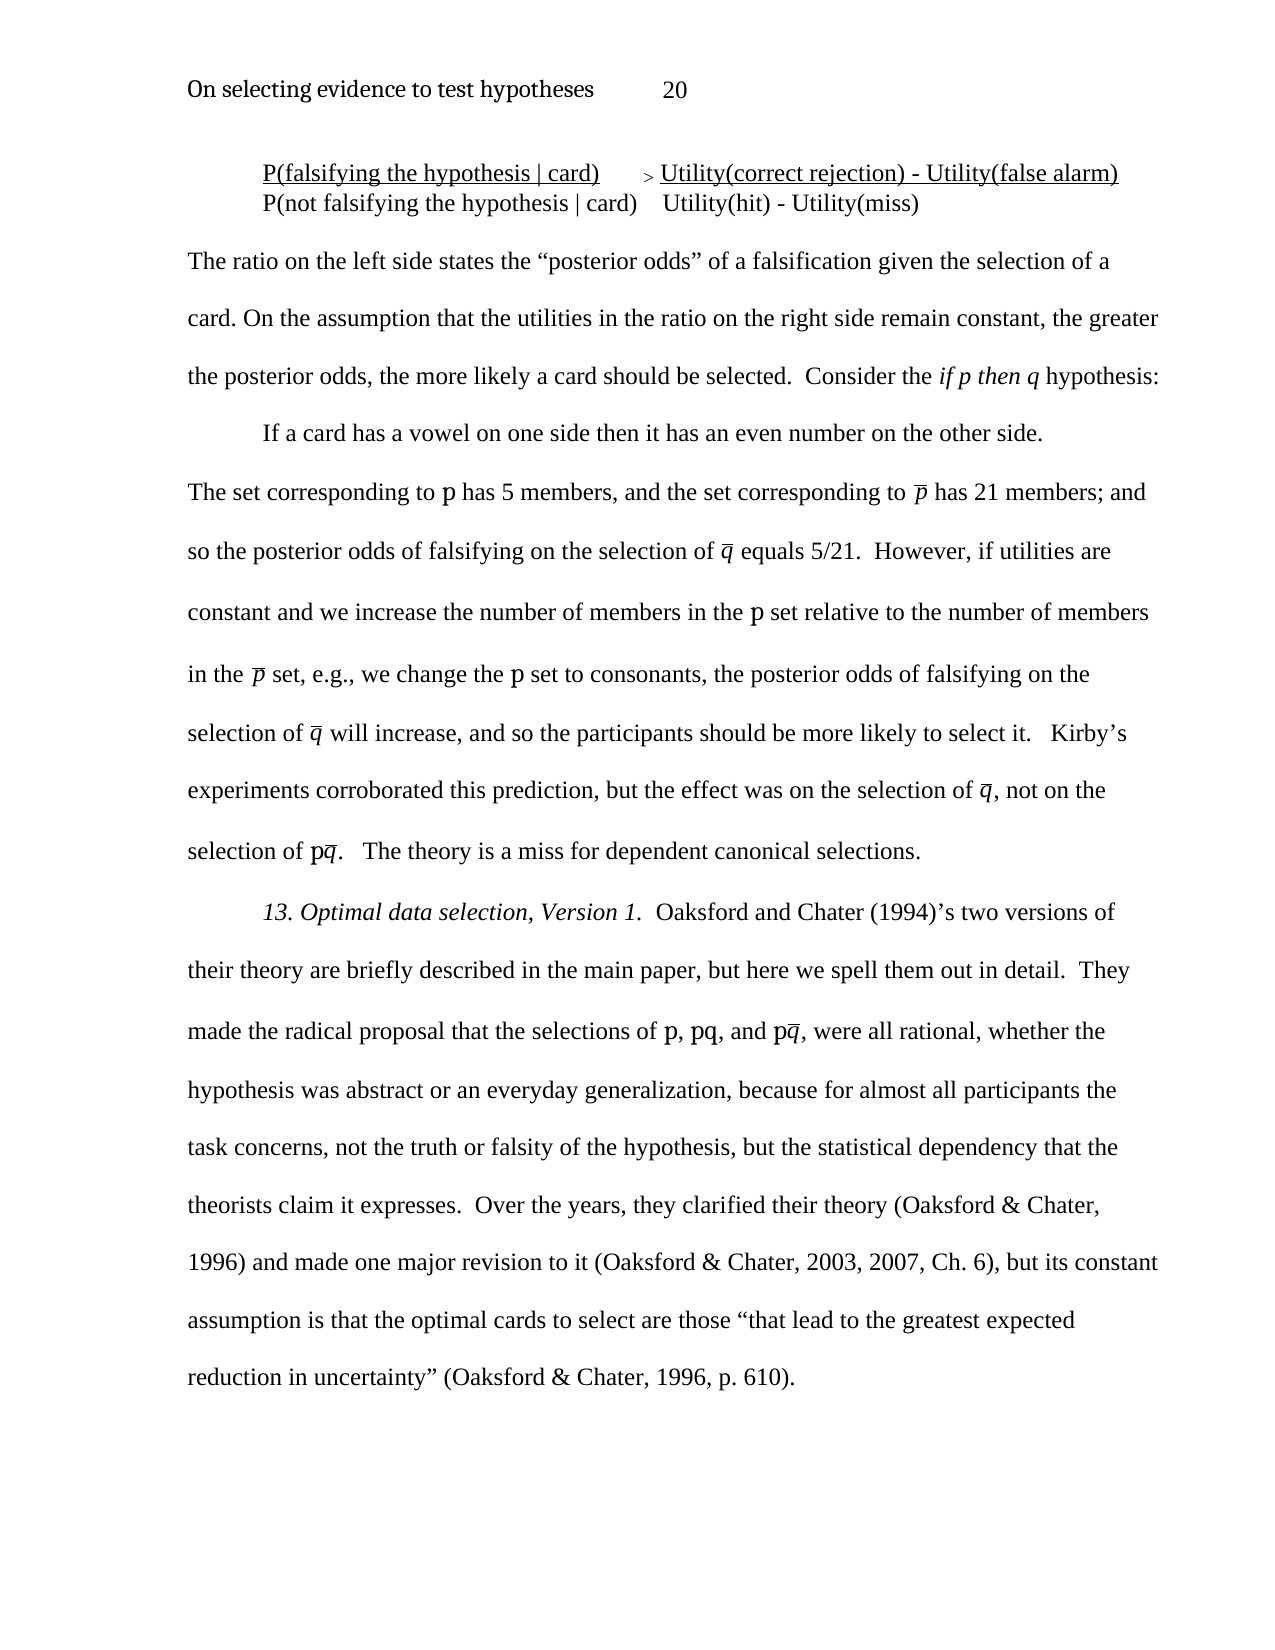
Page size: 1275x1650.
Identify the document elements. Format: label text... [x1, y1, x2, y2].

text The set corresponding to p has 5 members, and the set corresponding to has 21 members; and so the posterior odds of falsifying on the selection of equals 5/21. However, if utilities are constant and we increase the number of members in the p set relative to the number of members in the set, e.g., we change the p set to consonants, the posterior odds of falsifying on the selection of will increase, and so the participants should be more likely to select it. Kirby’s experiments corroborated this prediction, but the effect was on the selection of , not on the selection of p. The theory is a miss for dependent canonical selections. [187, 476, 1162, 866]
text card. On the assumption that the utilities in the ratio on the right side remain constant, the greater the posterior odds, the more likely a card should be selected. Consider the if p then q hypothesis: [187, 303, 1162, 389]
text The ratio on the left side states the “posterior odds” of a falsification given the selection of a [187, 246, 1162, 274]
text If a card has a vowel on one side then it has an even number on the other side. [187, 418, 1162, 447]
text P(not falsifying the hypothesis | card) Utility(hit) - Utility(miss) [187, 188, 1162, 217]
text P(falsifying the hypothesis | card) > Utility(correct rejection) - Utility(false alarm) [187, 150, 1162, 188]
text 13. Optimal data selection, Version 1. Oaksford and Chater (1994)’s two versions of their theory are briefly described in the main paper, but here we spell them out in detail. They made the radical proposal that the selections of p, pq, and p, were all rational, whether the hypothesis was abstract or an everyday generalization, because for almost all participants the task concerns, not the truth or falsity of the hypothesis, but the statistical dependency that the theorists claim it expresses. Over the years, they clarified their theory (Oaksford & Chater, 1996) and made one major revision to it (Oaksford & Chater, 2003, 2007, Ch. 6), but its constant assumption is that the optimal cards to select are those “that lead to the greatest expected reduction in uncertainty” (Oaksford & Chater, 1996, p. 610). [187, 897, 1162, 1391]
